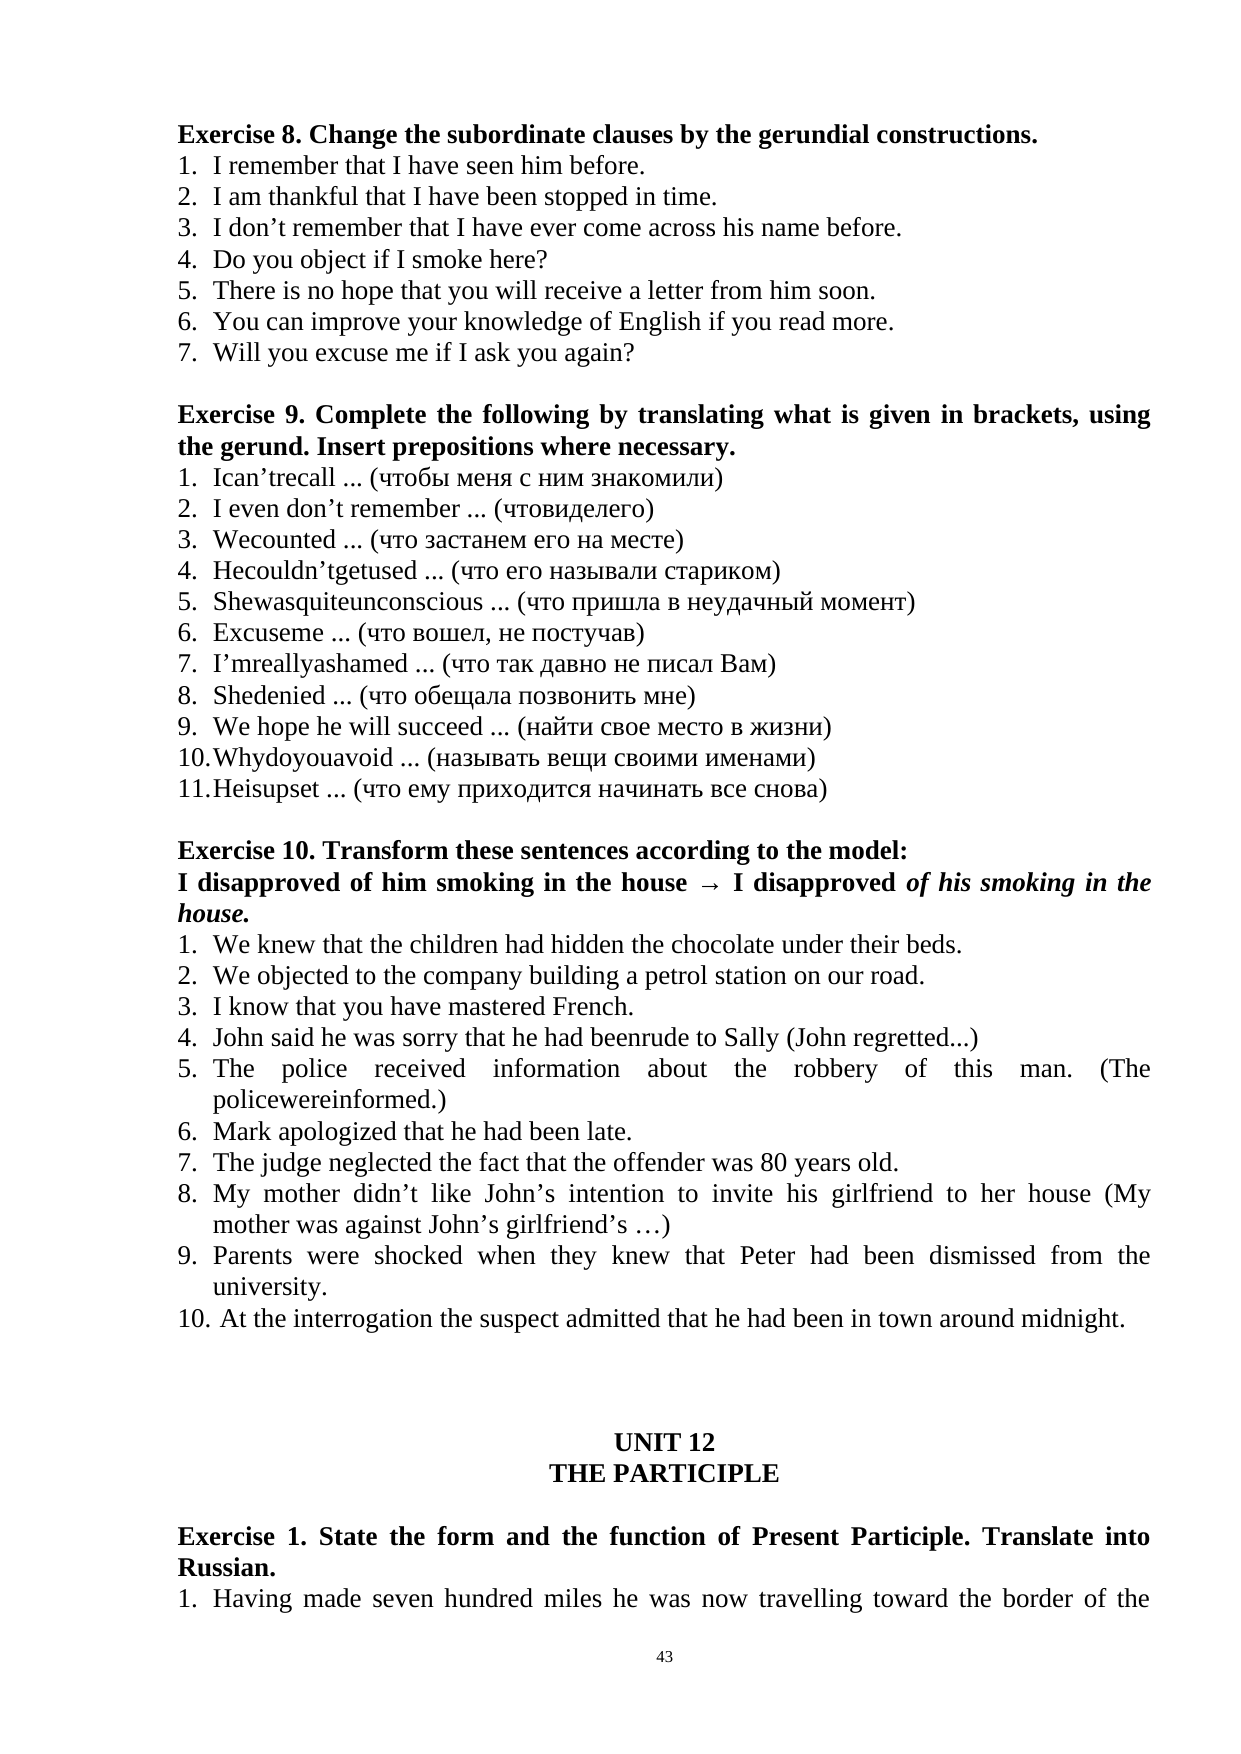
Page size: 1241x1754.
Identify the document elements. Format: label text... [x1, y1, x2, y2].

list There is no hope that you will receive a letter from him soon. [177, 274, 1152, 305]
list Shewasquiteunconscious ... (что пришла в неудачный момент) [177, 585, 1152, 616]
list Excuseme ... (что вошел, не постучав) [177, 616, 1152, 648]
list My mother didn’t like John’s intention to invite his girlfriend to her house (My mother was against John’s girlfriend’s …) [177, 1177, 1152, 1239]
list I’mreallyashamed ... (что так давно не писал Вам) [177, 648, 1152, 679]
list At the interrogation the suspect admitted that he had been in town around midnight. [177, 1302, 1152, 1333]
list We objected to the company building a petrol station on our road. [177, 959, 1152, 990]
list I even don’t remember ... (чтовиделего) [177, 492, 1152, 523]
list I remember that I have seen him before. [177, 149, 1152, 180]
list I know that you have mastered French. [177, 990, 1152, 1021]
list We knew that the children had hidden the chocolate under their beds. [177, 928, 1152, 959]
text THE PARTICIPLE [177, 1457, 1152, 1488]
list Heisupset ... (что ему приходится начинать все снова) [177, 772, 1152, 803]
list Wecounted ... (что застанем его на месте) [177, 523, 1152, 554]
list Hecouldn’tgetused ... (что его называли стариком) [177, 554, 1152, 585]
list I don’t remember that I have ever come across his name before. [177, 212, 1152, 243]
list John said he was sorry that he had beenrude to Sally (John regretted...) [177, 1021, 1152, 1052]
text Exercise 8. Change the subordinate clauses by the gerundial constructions. [177, 118, 1152, 149]
list Do you object if I smoke here? [177, 243, 1152, 274]
list Will you excuse me if I ask you again? [177, 336, 1152, 367]
list We hope he will succeed ... (найти свое место в жизни) [177, 710, 1152, 741]
list Shedenied ... (что обещала позвонить мне) [177, 679, 1152, 710]
text Exercise 1. State the form and the function of Present Participle. Translate into Russian. [177, 1520, 1152, 1582]
list Ican’trecall ... (чтобы меня с ним знакомили) [177, 461, 1152, 492]
list Whydoyouavoid ... (называть вещи своими именами) [177, 741, 1152, 772]
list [177, 1582, 1152, 1613]
list You can improve your knowledge of English if you read more. [177, 305, 1152, 336]
list The judge neglected the fact that the offender was 80 years old. [177, 1146, 1152, 1177]
list Mark apologized that he had been late. [177, 1115, 1152, 1146]
list I am thankful that I have been stopped in time. [177, 180, 1152, 212]
text Exercise 9. Complete the following by translating what is given in brackets, using the gerund. Insert prepositions where necessary. [177, 398, 1152, 461]
text I disapproved of him smoking in the house → I disapproved of his smoking in the house. [177, 866, 1152, 928]
list The police received information about the robbery of this man. (The policewereinformed.) [177, 1052, 1152, 1115]
text UNIT 12 [177, 1426, 1152, 1457]
list Parents were shocked when they knew that Peter had been dismissed from the university. [177, 1239, 1152, 1302]
text Exercise 10. Transform these sentences according to the model: [177, 834, 1152, 866]
